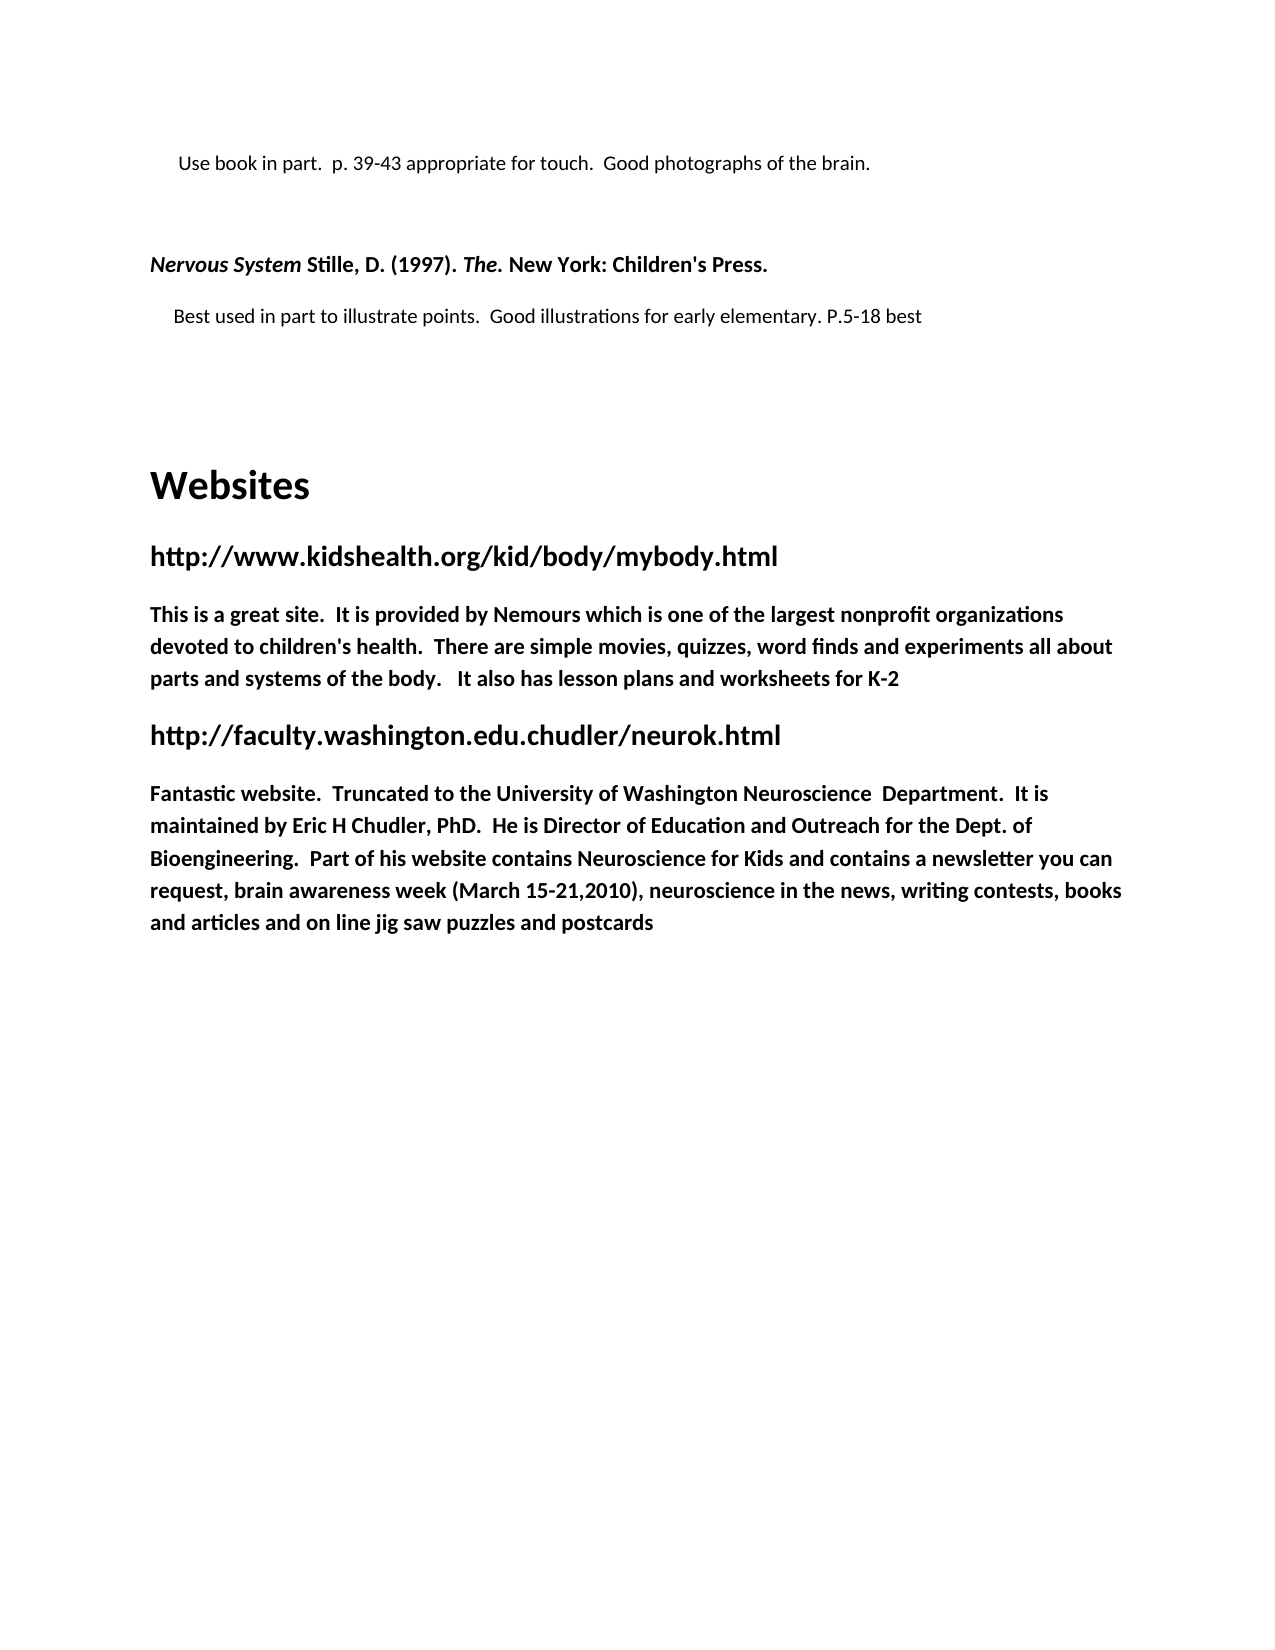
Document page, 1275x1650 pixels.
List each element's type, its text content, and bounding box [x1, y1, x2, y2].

text Fantastic website. Truncated to the University of Washington Neuroscience Department. It is maintained by Eric H Chudler, PhD. He is Director of Education and Outreach for the Dept. of Bioengineering. Part of his website contains Neuroscience for Kids and contains a newsletter you can request, brain awareness week (March 15-21,2010), neuroscience in the news, writing contests, books and articles and on line jig saw puzzles and postcards [150, 779, 1125, 936]
text http://www.kidshealth.org/kid/body/mybody.html [150, 538, 1125, 574]
text This is a great site. It is provided by Nemours which is one of the largest nonprofit organizations devoted to children's health. There are simple movies, quizzes, word finds and experiments all about parts and systems of the body. It also has lesson plans and worksheets for K-2 [150, 600, 1125, 692]
text http://faculty.washington.edu.chudler/neurok.html [150, 717, 1125, 753]
